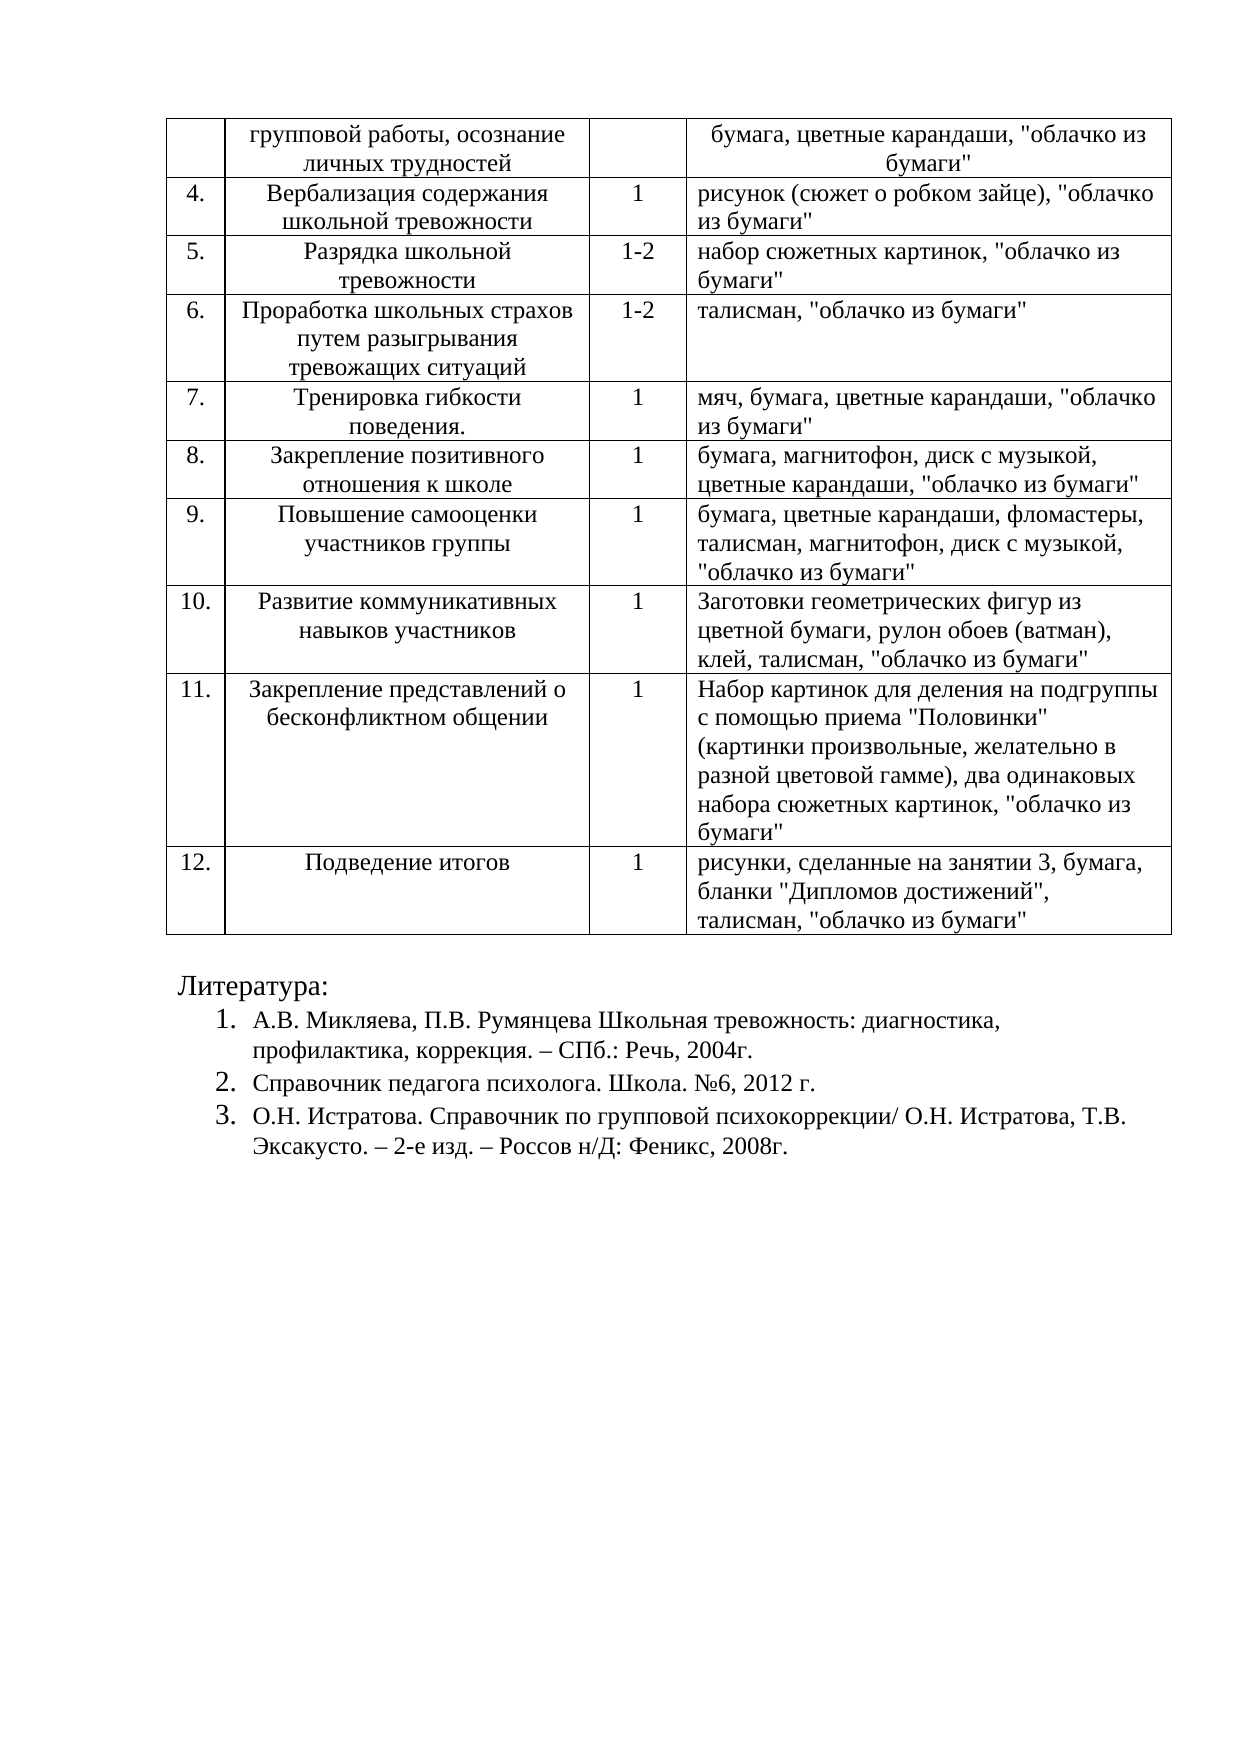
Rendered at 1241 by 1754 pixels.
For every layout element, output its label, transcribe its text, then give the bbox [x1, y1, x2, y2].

table_cell 1 [590, 499, 686, 585]
table_cell 1 [590, 178, 686, 235]
table_cell мяч, бумага, цветные карандаши, "облачко из бумаги" [687, 382, 1171, 439]
table_cell Вербализация содержания школьной тревожности [226, 178, 589, 235]
table_cell Разрядка школьной тревожности [226, 236, 589, 294]
table_cell 1 [590, 119, 686, 177]
table_cell Набор картинок для деления на подгруппы с помощью приема "Половинки" (картинки произвольные, желательно в разной цветовой гамме), два одинаковых набора сюжетных картинок, "облачко из бумаги" [687, 674, 1171, 846]
table_cell Закрепление представлений о бесконфликтном общении [226, 674, 589, 846]
text Литература: [177, 968, 1152, 1002]
table_cell бумага, цветные карандаши, фломастеры, талисман, магнитофон, диск с музыкой, "облачко из бумаги" [687, 499, 1171, 585]
table_cell набор сюжетных картинок, "облачко из бумаги" [687, 236, 1171, 294]
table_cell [687, 119, 1171, 177]
list А.В. Микляева, П.В. Румянцева Школьная тревожность: диагностика, профилактика, коррекция. – СПб.: Речь, 2004г. [215, 1002, 1152, 1064]
table_cell Развитие коммуникативных навыков участников [226, 586, 589, 673]
table_cell Заготовки геометрических фигур из цветной бумаги, рулон обоев (ватман), клей, талисман, "облачко из бумаги" [687, 586, 1171, 673]
table_cell 11. [167, 674, 224, 846]
table_cell Проработка школьных страхов путем разыгрывания тревожащих ситуаций [226, 295, 589, 381]
table_cell Тренировка гибкости поведения. [226, 382, 589, 439]
table_cell 1 [590, 441, 686, 498]
table_cell 1 [590, 382, 686, 439]
list Справочник педагога психолога. Школа. №6, 2012 г. [215, 1064, 1152, 1097]
table_cell Закрепление позитивного отношения к школе [226, 441, 589, 498]
table_cell Подведение итогов [226, 847, 589, 933]
table_cell бумага, магнитофон, диск с музыкой, цветные карандаши, "облачко из бумаги" [687, 441, 1171, 498]
table_cell 1 [590, 674, 686, 846]
table_cell 8. [167, 441, 224, 498]
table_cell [226, 119, 589, 177]
table_cell 1 [590, 847, 686, 933]
table_cell 4. [167, 178, 224, 235]
table_cell 12. [167, 847, 224, 933]
table_cell 3. [167, 119, 224, 177]
list О.Н. Истратова. Справочник по групповой психокоррекции/ О.Н. Истратова, Т.В. Эксакусто. – 2-е изд. – Россов н/Д: Феникс, 2008г. [215, 1097, 1152, 1160]
table_cell рисунок (сюжет о робком зайце), "облачко из бумаги" [687, 178, 1171, 235]
table_cell 9. [167, 499, 224, 585]
table_cell 6. [167, 295, 224, 381]
table_cell рисунки, сделанные на занятии 3, бумага, бланки "Дипломов достижений", талисман, "облачко из бумаги" [687, 847, 1171, 933]
table_cell Повышение самооценки участников группы [226, 499, 589, 585]
table_cell 7. [167, 382, 224, 439]
table_cell талисман, "облачко из бумаги" [687, 295, 1171, 381]
table_cell 1 [590, 586, 686, 673]
table_cell 5. [167, 236, 224, 294]
table_cell 1-2 [590, 236, 686, 294]
table_cell 10. [167, 586, 224, 673]
table_cell 1-2 [590, 295, 686, 381]
